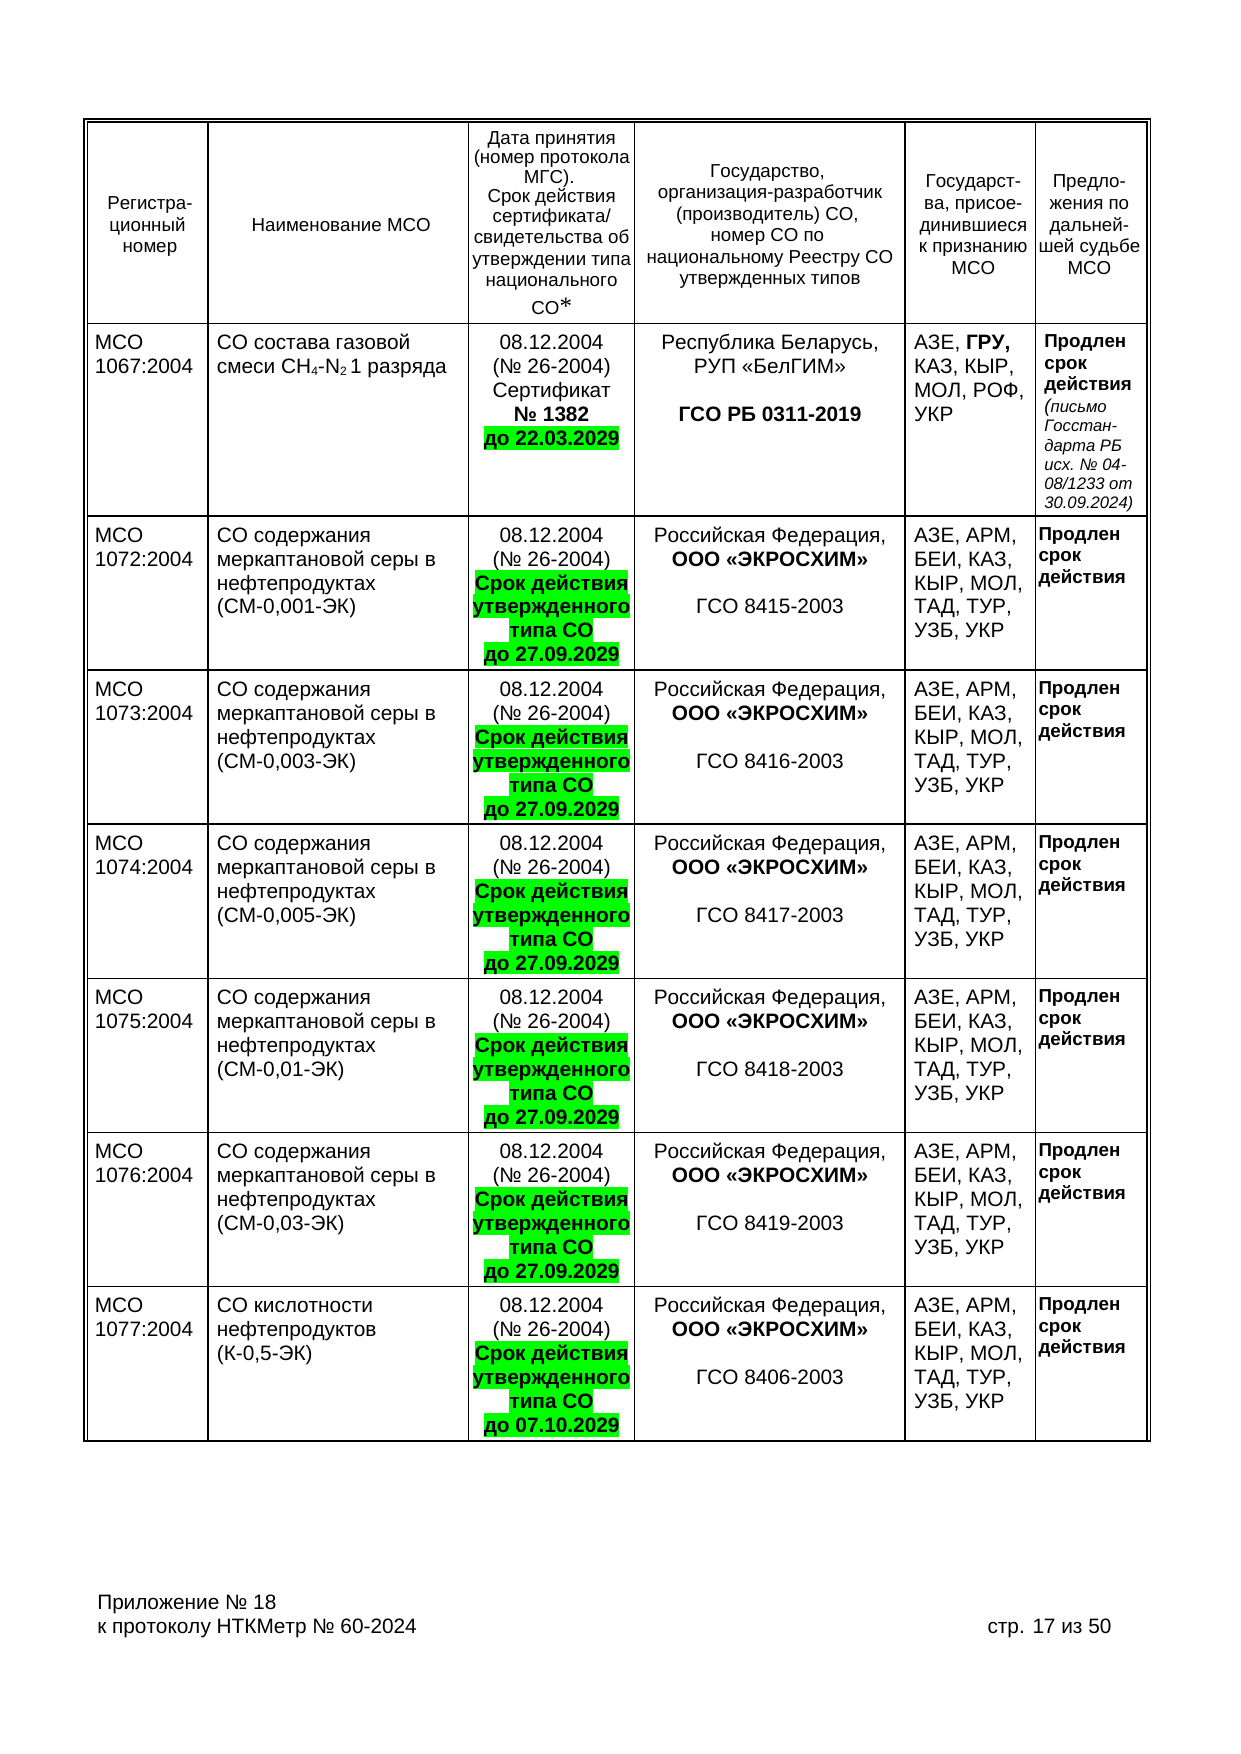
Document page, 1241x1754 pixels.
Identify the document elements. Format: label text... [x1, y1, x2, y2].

table_cell Продлен срок действия [1036, 979, 1146, 1132]
table_cell СО содержания меркаптановой серы в нефтепродуктах (СМ-0,03-ЭК) [209, 1133, 468, 1286]
table_cell Российская Федерация, ООО «ЭКРОСХИМ» ГСО 8406-2003 [635, 1287, 904, 1440]
table_cell АЗЕ, АРМ, БЕИ, КАЗ, КЫР, МОЛ, ТАД, ТУР, УЗБ, УКР [906, 825, 1035, 977]
table_header Регистра-ционный номер [88, 123, 207, 322]
table_cell АЗЕ, АРМ, БЕИ, КАЗ, КЫР, МОЛ, ТАД, ТУР, УЗБ, УКР [906, 1287, 1035, 1440]
table_cell Продлен срок действия [1036, 825, 1146, 977]
table_cell МСО 1067:2004 [88, 324, 207, 515]
table_cell СО кислотности нефтепродуктов (К-0,5-ЭК) [209, 1287, 468, 1440]
table_cell МСО 1077:2004 [88, 1287, 207, 1440]
table_cell Продлен срок действия [1036, 517, 1146, 669]
table_header Наименование МСО [209, 123, 468, 322]
table_cell МСО 1074:2004 [88, 825, 207, 977]
table_cell СО содержания меркаптановой серы в нефтепродуктах (СМ-0,01-ЭК) [209, 979, 468, 1132]
table_cell Российская Федерация, ООО «ЭКРОСХИМ» ГСО 8415-2003 [635, 517, 904, 669]
table_header Предло-жения по дальней- шей судьбе МСО [1036, 123, 1146, 322]
table_cell Продлен срок действия [1036, 1133, 1146, 1286]
table_cell Республика Беларусь, РУП «БелГИМ» ГСО РБ 0311-2019 [635, 324, 904, 515]
table_cell АЗЕ, АРМ, БЕИ, КАЗ, КЫР, МОЛ, ТАД, ТУР, УЗБ, УКР [906, 671, 1035, 823]
table_cell Российская Федерация, ООО «ЭКРОСХИМ» ГСО 8419-2003 [635, 1133, 904, 1286]
table_cell 08.12.2004 (№ 26-2004) Срок действия утвержденного типа СО до 27.09.2029 [469, 517, 634, 669]
table_header Дата принятия (номер протокола МГС). Срок действия сертификата/ свидетельства об утверждении типа национального СО* [469, 123, 634, 322]
table_header Государст-ва, присое-динившиеся к признанию МСО [906, 123, 1035, 322]
table_cell Продлен срок действия [1036, 671, 1146, 823]
table_cell СО содержания меркаптановой серы в нефтепродуктах (СМ-0,001-ЭК) [209, 517, 468, 669]
table_cell СО содержания меркаптановой серы в нефтепродуктах (СМ-0,005-ЭК) [209, 825, 468, 977]
table_cell 08.12.2004 (№ 26-2004) Срок действия утвержденного типа СО до 07.10.2029 [469, 1287, 634, 1440]
table_cell 08.12.2004 (№ 26-2004) Срок действия утвержденного типа СО до 27.09.2029 [469, 1133, 634, 1286]
table_cell Российская Федерация, ООО «ЭКРОСХИМ» ГСО 8418-2003 [635, 979, 904, 1132]
table_cell Продлен срок действия [1036, 1287, 1146, 1440]
table_cell 08.12.2004 (№ 26-2004) Срок действия утвержденного типа СО до 27.09.2029 [469, 671, 634, 823]
table_cell Продлен срок действия (письмо Госстан-дарта РБ исх. № 04-08/1233 от 30.09.2024) [1036, 324, 1146, 515]
table_cell МСО 1073:2004 [88, 671, 207, 823]
table_cell 08.12.2004 (№ 26-2004) Срок действия утвержденного типа СО до 27.09.2029 [469, 979, 634, 1132]
table_cell МСО 1076:2004 [88, 1133, 207, 1286]
table_cell Российская Федерация, ООО «ЭКРОСХИМ» ГСО 8416-2003 [635, 671, 904, 823]
table_cell 08.12.2004 (№ 26-2004) Срок действия утвержденного типа СО до 27.09.2029 [469, 825, 634, 977]
table_cell МСО 1072:2004 [88, 517, 207, 669]
table_cell АЗЕ, ГРУ, КАЗ, КЫР, МОЛ, РОФ, УКР [906, 324, 1035, 515]
table_cell АЗЕ, АРМ, БЕИ, КАЗ, КЫР, МОЛ, ТАД, ТУР, УЗБ, УКР [906, 1133, 1035, 1286]
table_header Государство, организация-разработчик (производитель) СО, номер СО по национальному Реестру СО утвержденных типов [635, 123, 904, 322]
table_cell 08.12.2004 (№ 26-2004) Сертификат № 1382 до 22.03.2029 [469, 324, 634, 515]
table_cell АЗЕ, АРМ, БЕИ, КАЗ, КЫР, МОЛ, ТАД, ТУР, УЗБ, УКР [906, 979, 1035, 1132]
table_cell АЗЕ, АРМ, БЕИ, КАЗ, КЫР, МОЛ, ТАД, ТУР, УЗБ, УКР [906, 517, 1035, 669]
table_cell Российская Федерация, ООО «ЭКРОСХИМ» ГСО 8417-2003 [635, 825, 904, 977]
table_cell СО содержания меркаптановой серы в нефтепродуктах (СМ-0,003-ЭК) [209, 671, 468, 823]
table_cell СО состава газовой смеси CH4-N2 1 разряда [209, 324, 468, 515]
table_cell МСО 1075:2004 [88, 979, 207, 1132]
